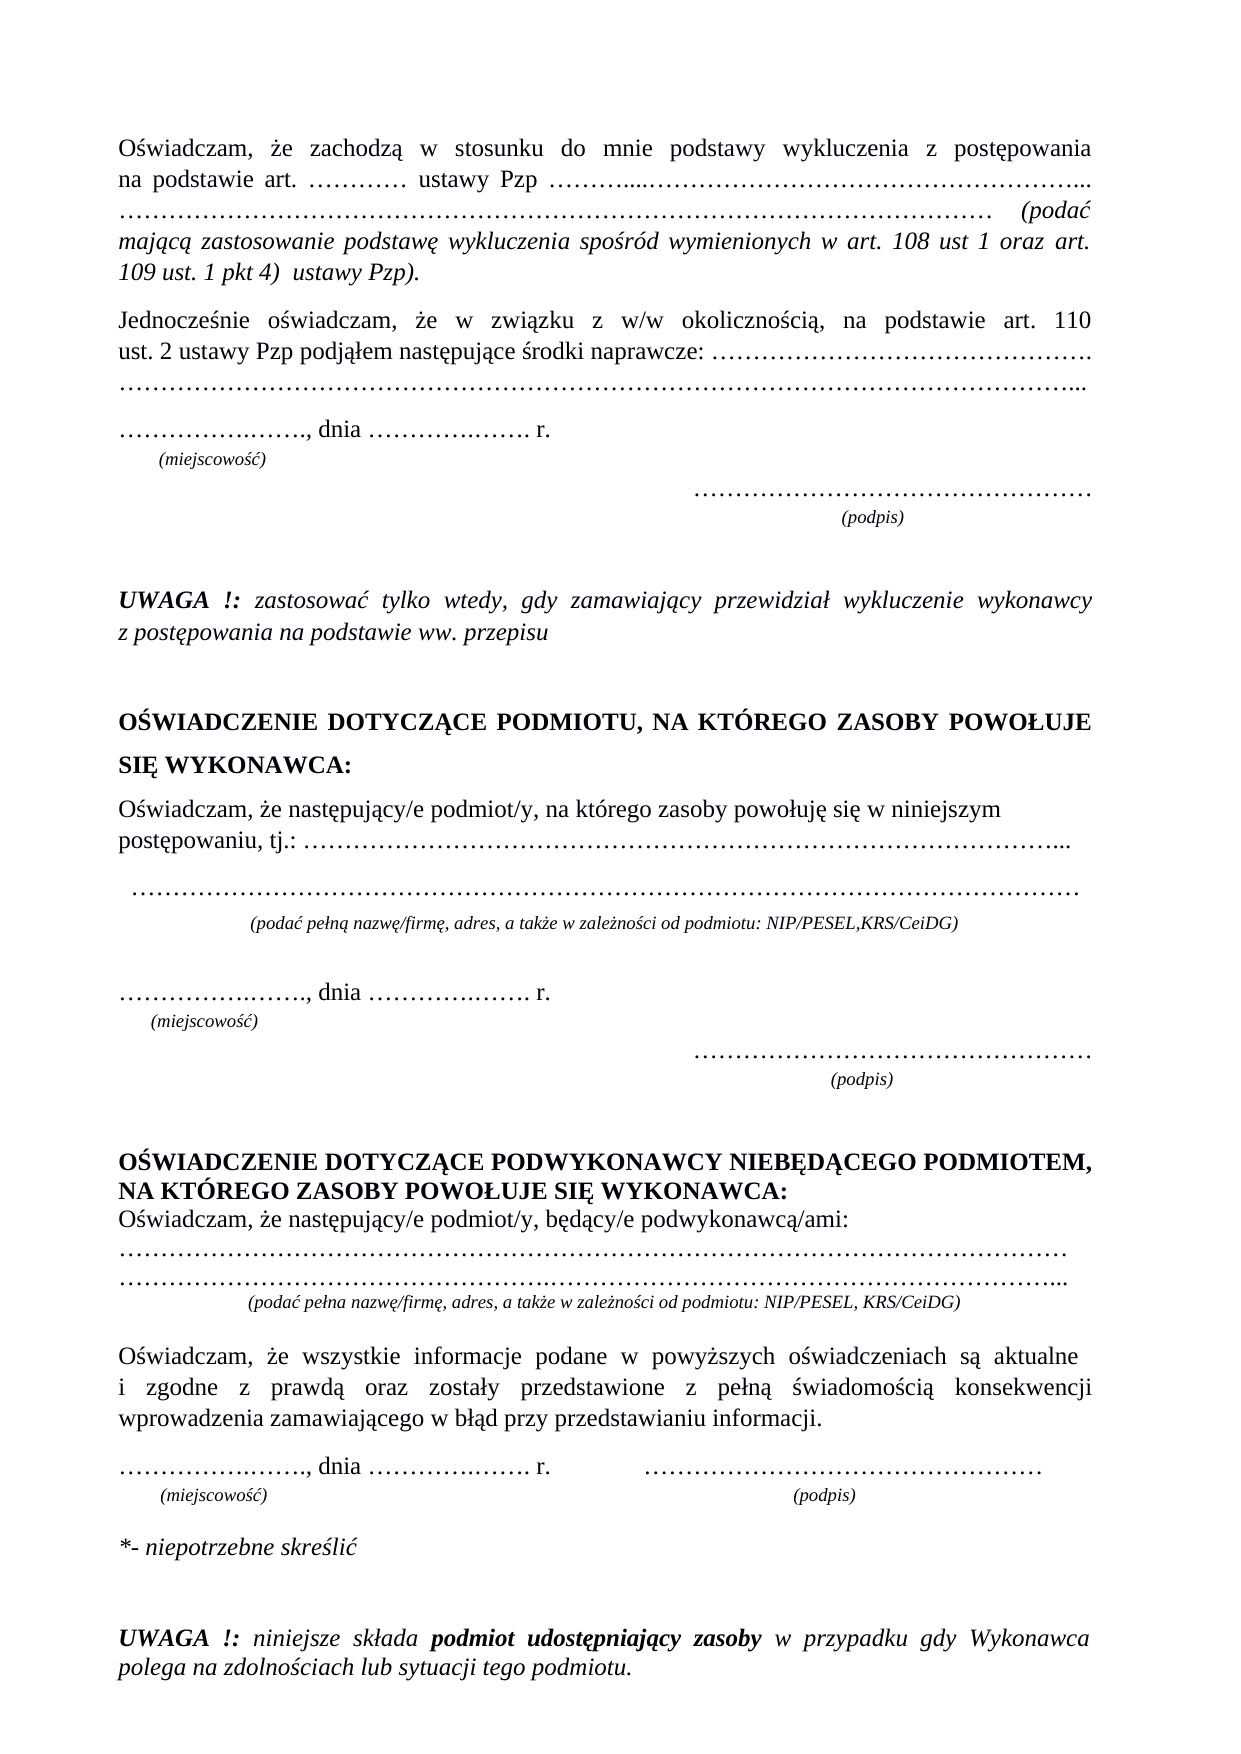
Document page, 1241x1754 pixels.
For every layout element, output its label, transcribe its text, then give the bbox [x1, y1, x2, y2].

text (podać pełna nazwę/firmę, adres, a także w zależności od podmiotu: NIP/PESEL, KRS/CeiDG) [118, 1291, 1093, 1312]
text OŚWIADCZENIE DOTYCZĄCE PODMIOTU, NA KTÓREGO ZASOBY POWOŁUJE SIĘ WYKONAWCA: [118, 707, 1093, 779]
text Oświadczam, że następujący/e podmiot/y, na którego zasoby powołuję się w niniejszym postępowaniu, tj.: ………………………………………………………………………………... [118, 794, 1093, 853]
text Oświadczam, że następujący/e podmiot/y, będący/e podwykonawcą/ami: [118, 1204, 1093, 1233]
text (miejscowość) (podpis) [118, 1484, 1093, 1506]
text *- niepotrzebne skreślić [118, 1532, 1093, 1561]
text (podpis) [118, 1068, 1093, 1089]
text Oświadczam, że wszystkie informacje podane w powyższych oświadczeniach są aktualne i zgodne z prawdą oraz zostały przedstawione z pełną świadomością konsekwencji wprowadzenia zamawiającego w błąd przy przedstawianiu informacji. [118, 1341, 1093, 1432]
text Jednocześnie oświadczam, że w związku z w/w okolicznością, na podstawie art. 110 ust. 2 ustawy Pzp podjąłem następujące środki naprawcze: ………………………………………. ……………………………………………………………………………………………………... [118, 305, 1093, 396]
text ………………………………………… [118, 1035, 1093, 1064]
text (podpis) [118, 506, 1093, 528]
text ………………………………………………………………………………………………………………………………………………….……………………………………………………... [118, 1233, 1093, 1291]
text …………….……., dnia ………….……. r. [118, 977, 1093, 1006]
text …………….……., dnia ………….……. r. [118, 414, 1093, 443]
text ………………………………………… [118, 473, 1093, 502]
text (miejscowość) [118, 448, 1093, 469]
text OŚWIADCZENIE DOTYCZĄCE PODWYKONAWCY NIEBĘDĄCEGO PODMIOTEM, NA KTÓREGO ZASOBY POWOŁUJE SIĘ WYKONAWCA: [118, 1147, 1093, 1204]
text Oświadczam, że zachodzą w stosunku do mnie podstawy wykluczenia z postępowania na podstawie art. ………… ustawy Pzp ………....……………………………………………... …………………………………………………………………………………………… (podać mającą zastosowanie podstawę wykluczenia spośród wymienionych w art. 108 ust 1 oraz art. 109 ust. 1 pkt 4) ustawy Pzp). [118, 133, 1093, 286]
text …………………………………………………………………………………………………… (podać pełną nazwę/firmę, adres, a także w zależności od podmiotu: NIP/PESEL,KRS/CeiDG) [118, 872, 1093, 933]
text (miejscowość) [118, 1010, 1093, 1032]
text UWAGA !: zastosować tylko wtedy, gdy zamawiający przewidział wykluczenie wykonawcy z postępowania na podstawie ww. przepisu [118, 586, 1093, 645]
text UWAGA !: niniejsze składa podmiot udostępniający zasoby w przypadku gdy Wykonawca polega na zdolnościach lub sytuacji tego podmiotu. [118, 1623, 1093, 1681]
text …………….……., dnia ………….……. r. ………………………………………… [118, 1451, 1093, 1480]
